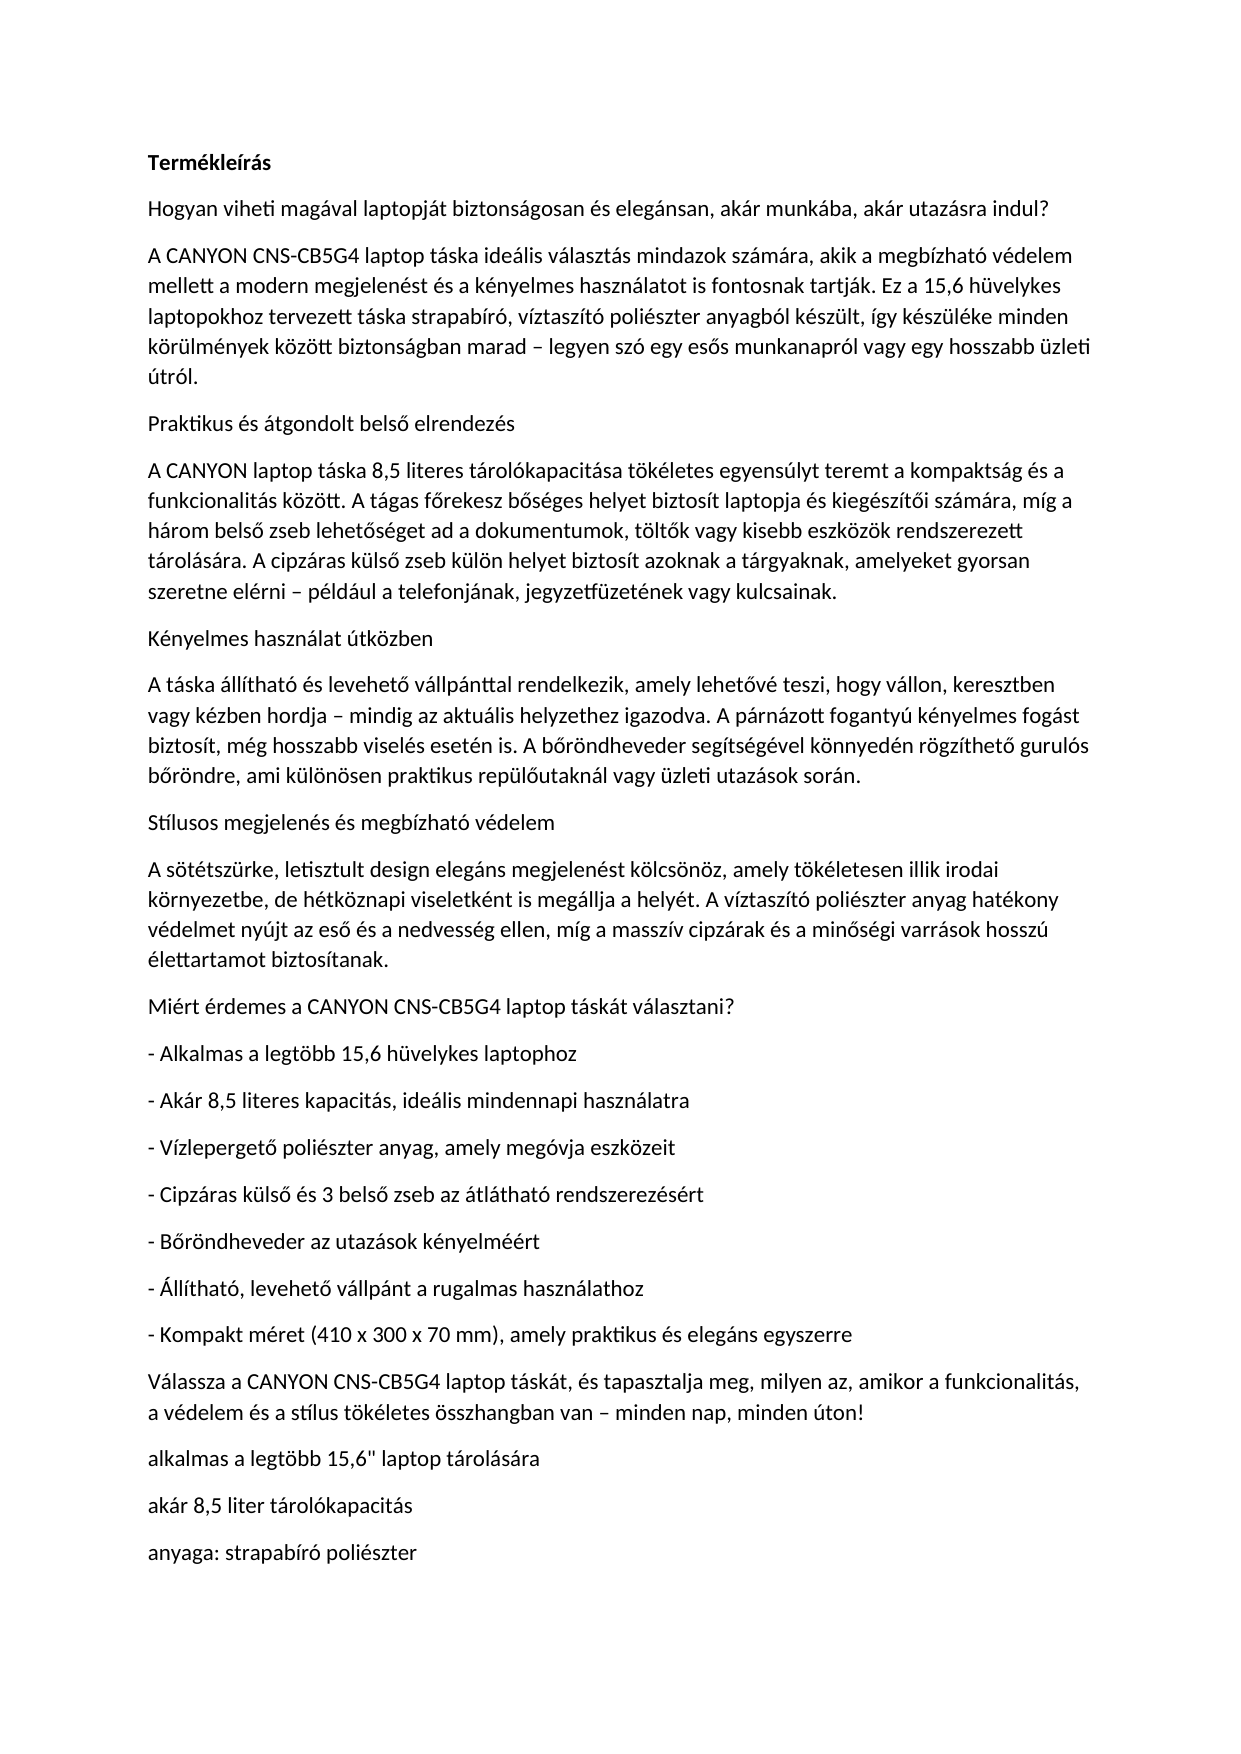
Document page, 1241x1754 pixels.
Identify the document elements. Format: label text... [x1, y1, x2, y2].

text - Bőröndheveder az utazások kényelméért [148, 1227, 1093, 1255]
text akár 8,5 liter tárolókapacitás [148, 1491, 1093, 1519]
text Praktikus és átgondolt belső elrendezés [148, 409, 1093, 437]
text Miért érdemes a CANYON CNS-CB5G4 laptop táskát választani? [148, 992, 1093, 1020]
text anyaga: strapabíró poliészter [148, 1538, 1093, 1566]
text Termékleírás [148, 148, 1093, 176]
text - Vízlepergető poliészter anyag, amely megóvja eszközeit [148, 1133, 1093, 1161]
text - Alkalmas a legtöbb 15,6 hüvelykes laptophoz [148, 1039, 1093, 1067]
text A sötétszürke, letisztult design elegáns megjelenést kölcsönöz, amely tökéletesen illik irodai környezetbe, de hétköznapi viseletként is megállja a helyét. A víztaszító poliészter anyag hatékony védelmet nyújt az eső és a nedvesség ellen, míg a masszív cipzárak és a minőségi varrások hosszú élettartamot biztosítanak. [148, 855, 1093, 973]
text Hogyan viheti magával laptopját biztonságosan és elegánsan, akár munkába, akár utazásra indul? [148, 194, 1093, 222]
text - Cipzáras külső és 3 belső zseb az átlátható rendszerezésért [148, 1180, 1093, 1208]
text A táska állítható és levehető vállpánttal rendelkezik, amely lehetővé teszi, hogy vállon, keresztben vagy kézben hordja – mindig az aktuális helyzethez igazodva. A párnázott fogantyú kényelmes fogást biztosít, még hosszabb viselés esetén is. A bőröndheveder segítségével könnyedén rögzíthető gurulós bőröndre, ami különösen praktikus repülőutaknál vagy üzleti utazások során. [148, 671, 1093, 789]
text - Állítható, levehető vállpánt a rugalmas használathoz [148, 1274, 1093, 1302]
text Stílusos megjelenés és megbízható védelem [148, 808, 1093, 836]
text Válassza a CANYON CNS-CB5G4 laptop táskát, és tapasztalja meg, milyen az, amikor a funkcionalitás, a védelem és a stílus tökéletes összhangban van – minden nap, minden úton! [148, 1367, 1093, 1426]
text alkalmas a legtöbb 15,6" laptop tárolására [148, 1444, 1093, 1472]
text - Kompakt méret (410 x 300 x 70 mm), amely praktikus és elegáns egyszerre [148, 1321, 1093, 1348]
text Kényelmes használat útközben [148, 624, 1093, 652]
text - Akár 8,5 literes kapacitás, ideális mindennapi használatra [148, 1086, 1093, 1114]
text A CANYON laptop táska 8,5 literes tárolókapacitása tökéletes egyensúlyt teremt a kompaktság és a funkcionalitás között. A tágas főrekesz bőséges helyet biztosít laptopja és kiegészítői számára, míg a három belső zseb lehetőséget ad a dokumentumok, töltők vagy kisebb eszközök rendszerezett tárolására. A cipzáras külső zseb külön helyet biztosít azoknak a tárgyaknak, amelyeket gyorsan szeretne elérni – például a telefonjának, jegyzetfüzetének vagy kulcsainak. [148, 456, 1093, 605]
text A CANYON CNS-CB5G4 laptop táska ideális választás mindazok számára, akik a megbízható védelem mellett a modern megjelenést és a kényelmes használatot is fontosnak tartják. Ez a 15,6 hüvelykes laptopokhoz tervezett táska strapabíró, víztaszító poliészter anyagból készült, így készüléke minden körülmények között biztonságban marad – legyen szó egy esős munkanapról vagy egy hosszabb üzleti útról. [148, 241, 1093, 390]
